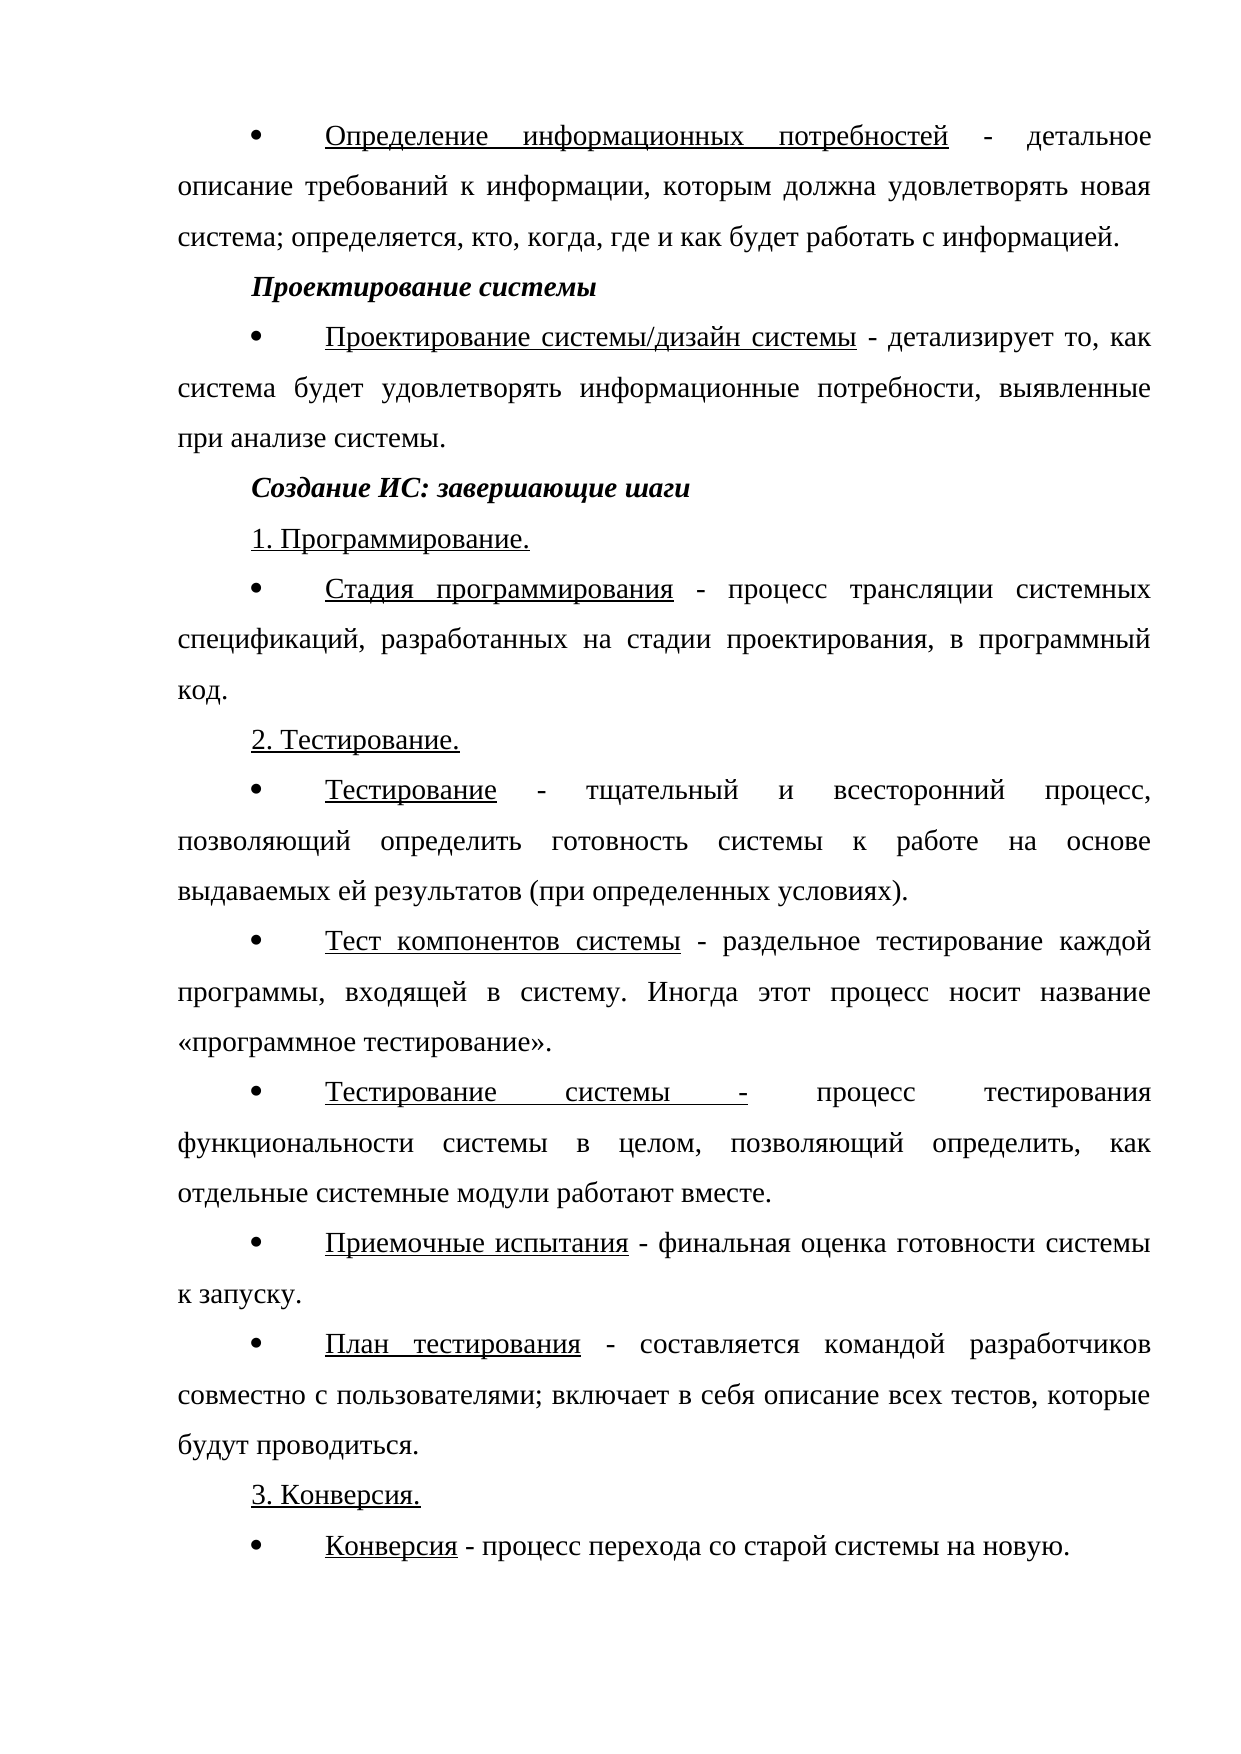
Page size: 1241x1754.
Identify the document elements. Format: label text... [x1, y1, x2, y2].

text Проектирование системы [177, 269, 1152, 303]
list Проектирование системы/дизайн системы - детализирует то, как система будет удовлетворять информационные потребности, выявленные при анализе системы. [177, 319, 1152, 454]
list Тестирование - тщательный и всесторонний процесс, позволяющий определить готовность системы к работе на основе выдаваемых ей результатов (при определенных условиях). [177, 772, 1152, 907]
list Определение информационных потребностей - детальное описание требований к информации, которым должна удовлетворять новая система; определяется, кто, когда, где и как будет работать с информацией. [177, 118, 1152, 252]
list Тестирование системы - процесс тестирования функциональности системы в целом, позволяющий определить, как отдельные системные модули работают вместе. [177, 1074, 1152, 1209]
text 2. Тестирование. [177, 722, 1152, 756]
text 1. Программирование. [177, 521, 1152, 554]
list Тест компонентов системы - раздельное тестирование каждой программы, входящей в систему. Иногда этот процесс носит название «программное тестирование». [177, 923, 1152, 1058]
list План тестирования - составляется командой разработчиков совместно с пользователями; включает в себя описание всех тестов, которые будут проводиться. [177, 1326, 1152, 1461]
list Приемочные испытания - финальная оценка готовности системы к запуску. [177, 1226, 1152, 1309]
list Конверсия - процесс перехода со старой системы на новую. [177, 1528, 1152, 1561]
list Стадия программирования - процесс трансляции системных спецификаций, разработанных на стадии проектирования, в программный код. [177, 571, 1152, 705]
text 3. Конверсия. [177, 1477, 1152, 1511]
text Создание ИС: завершающие шаги [177, 471, 1152, 504]
